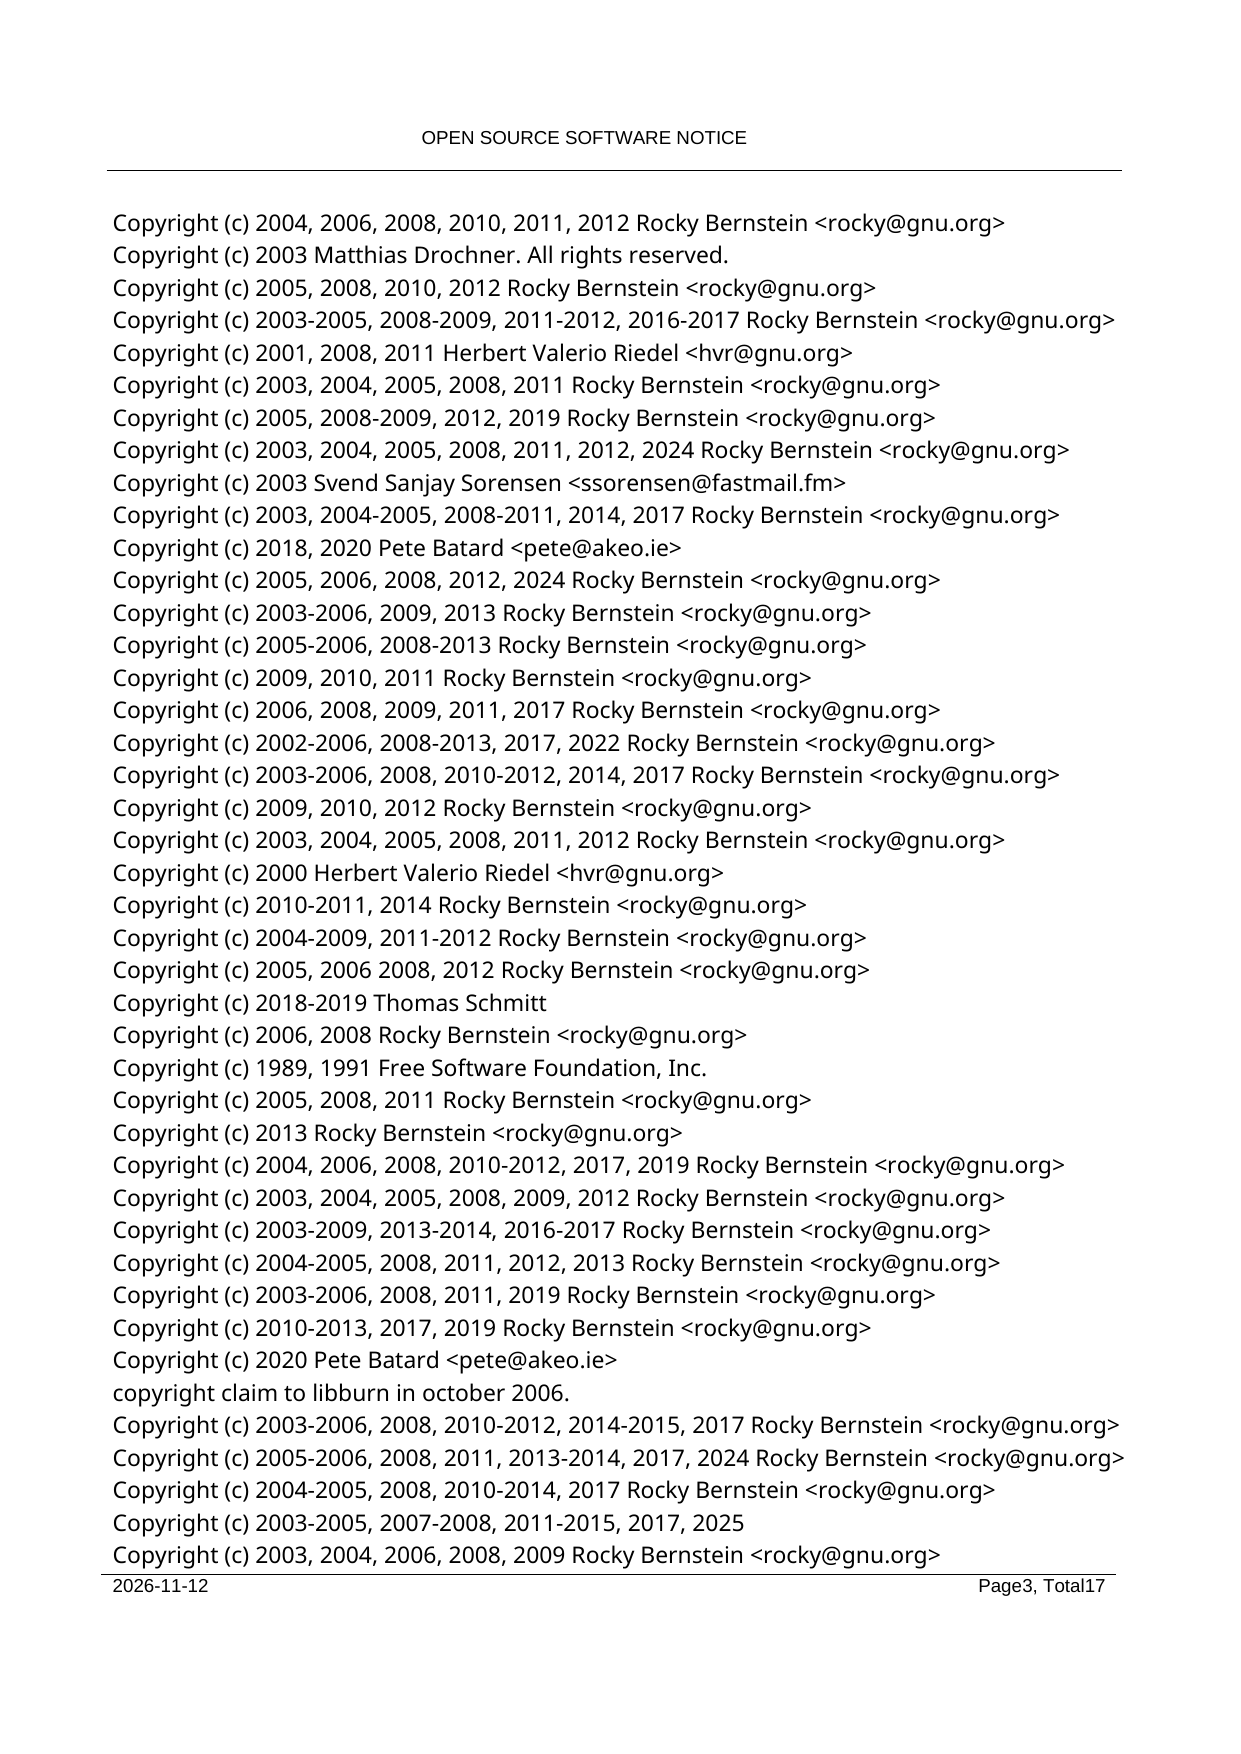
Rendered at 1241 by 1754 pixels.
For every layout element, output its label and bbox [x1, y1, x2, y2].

text [112, 206, 1128, 1571]
